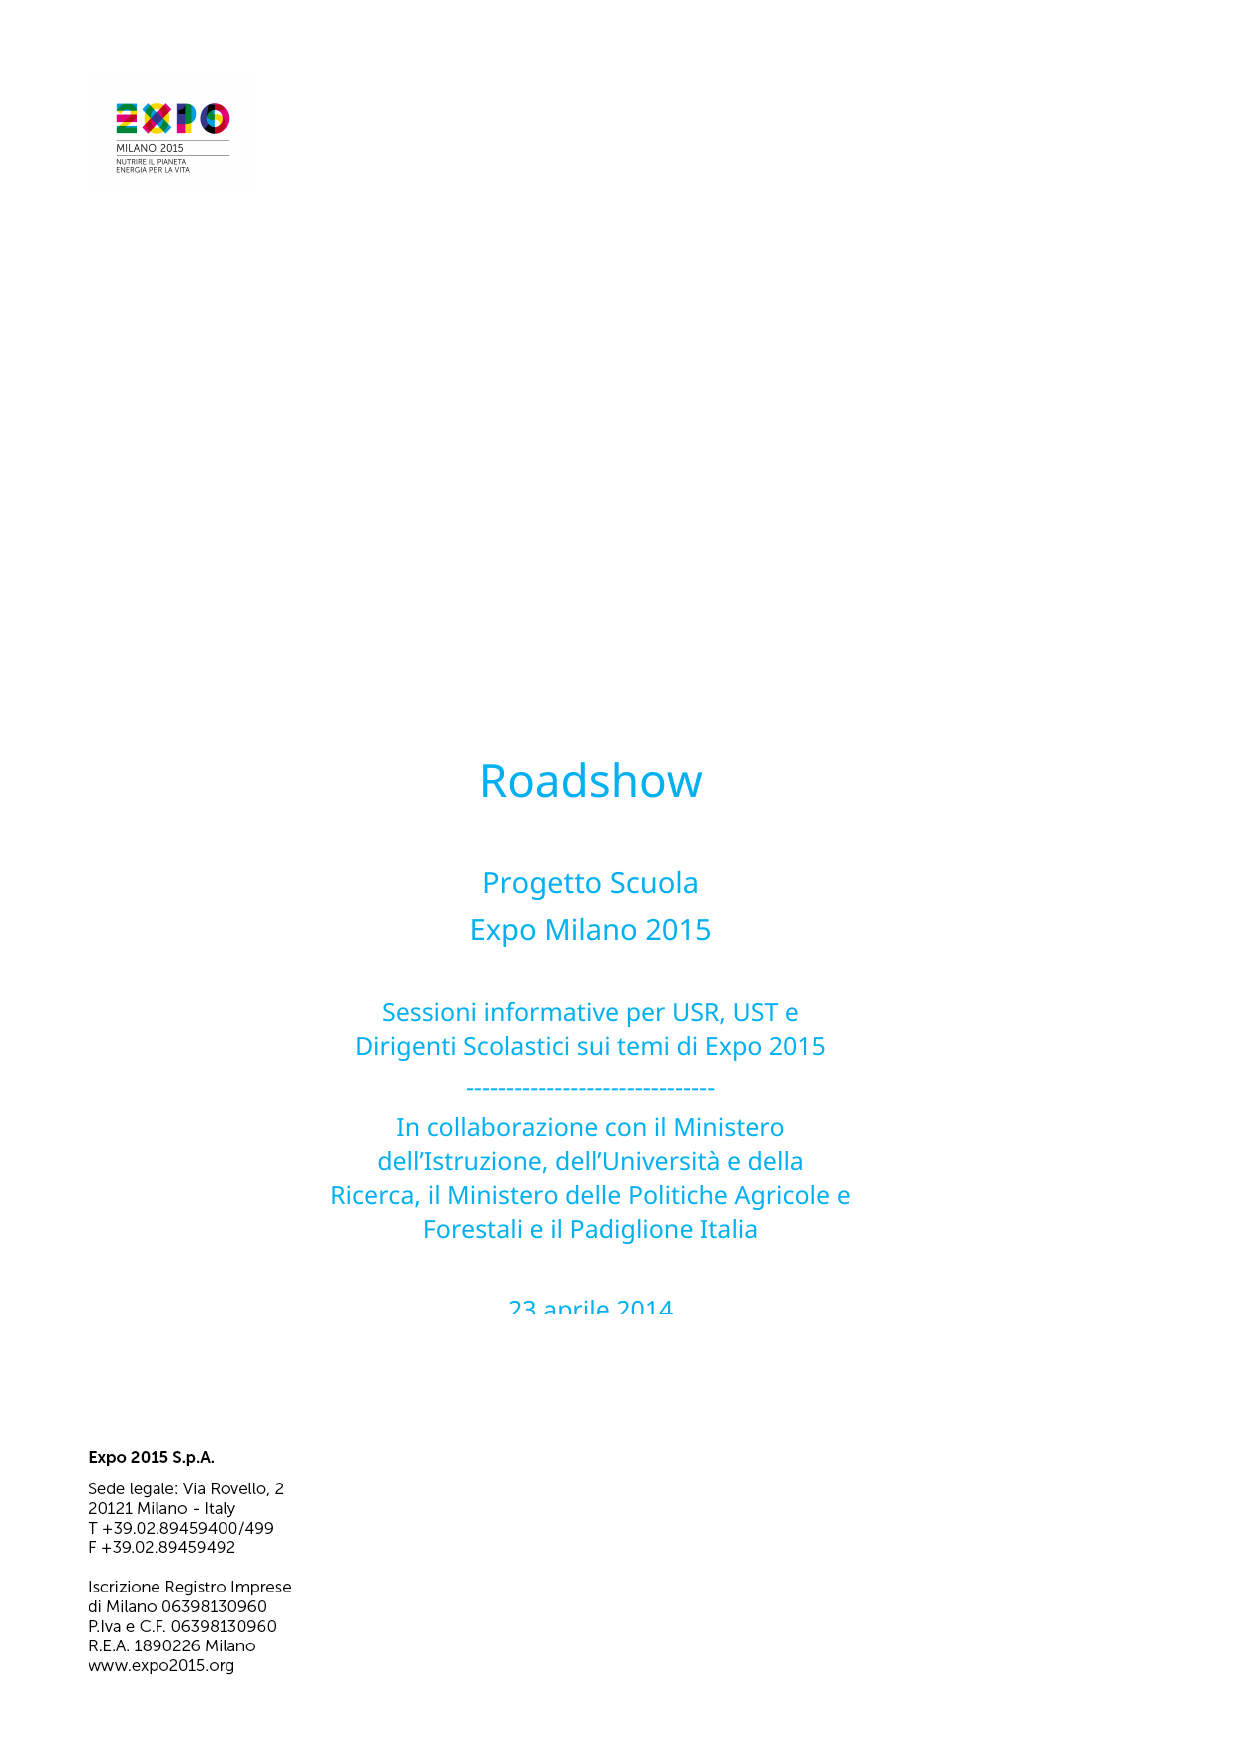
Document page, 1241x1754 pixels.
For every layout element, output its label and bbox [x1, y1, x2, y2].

picture [88, 1450, 296, 1675]
picture [88, 73, 258, 190]
